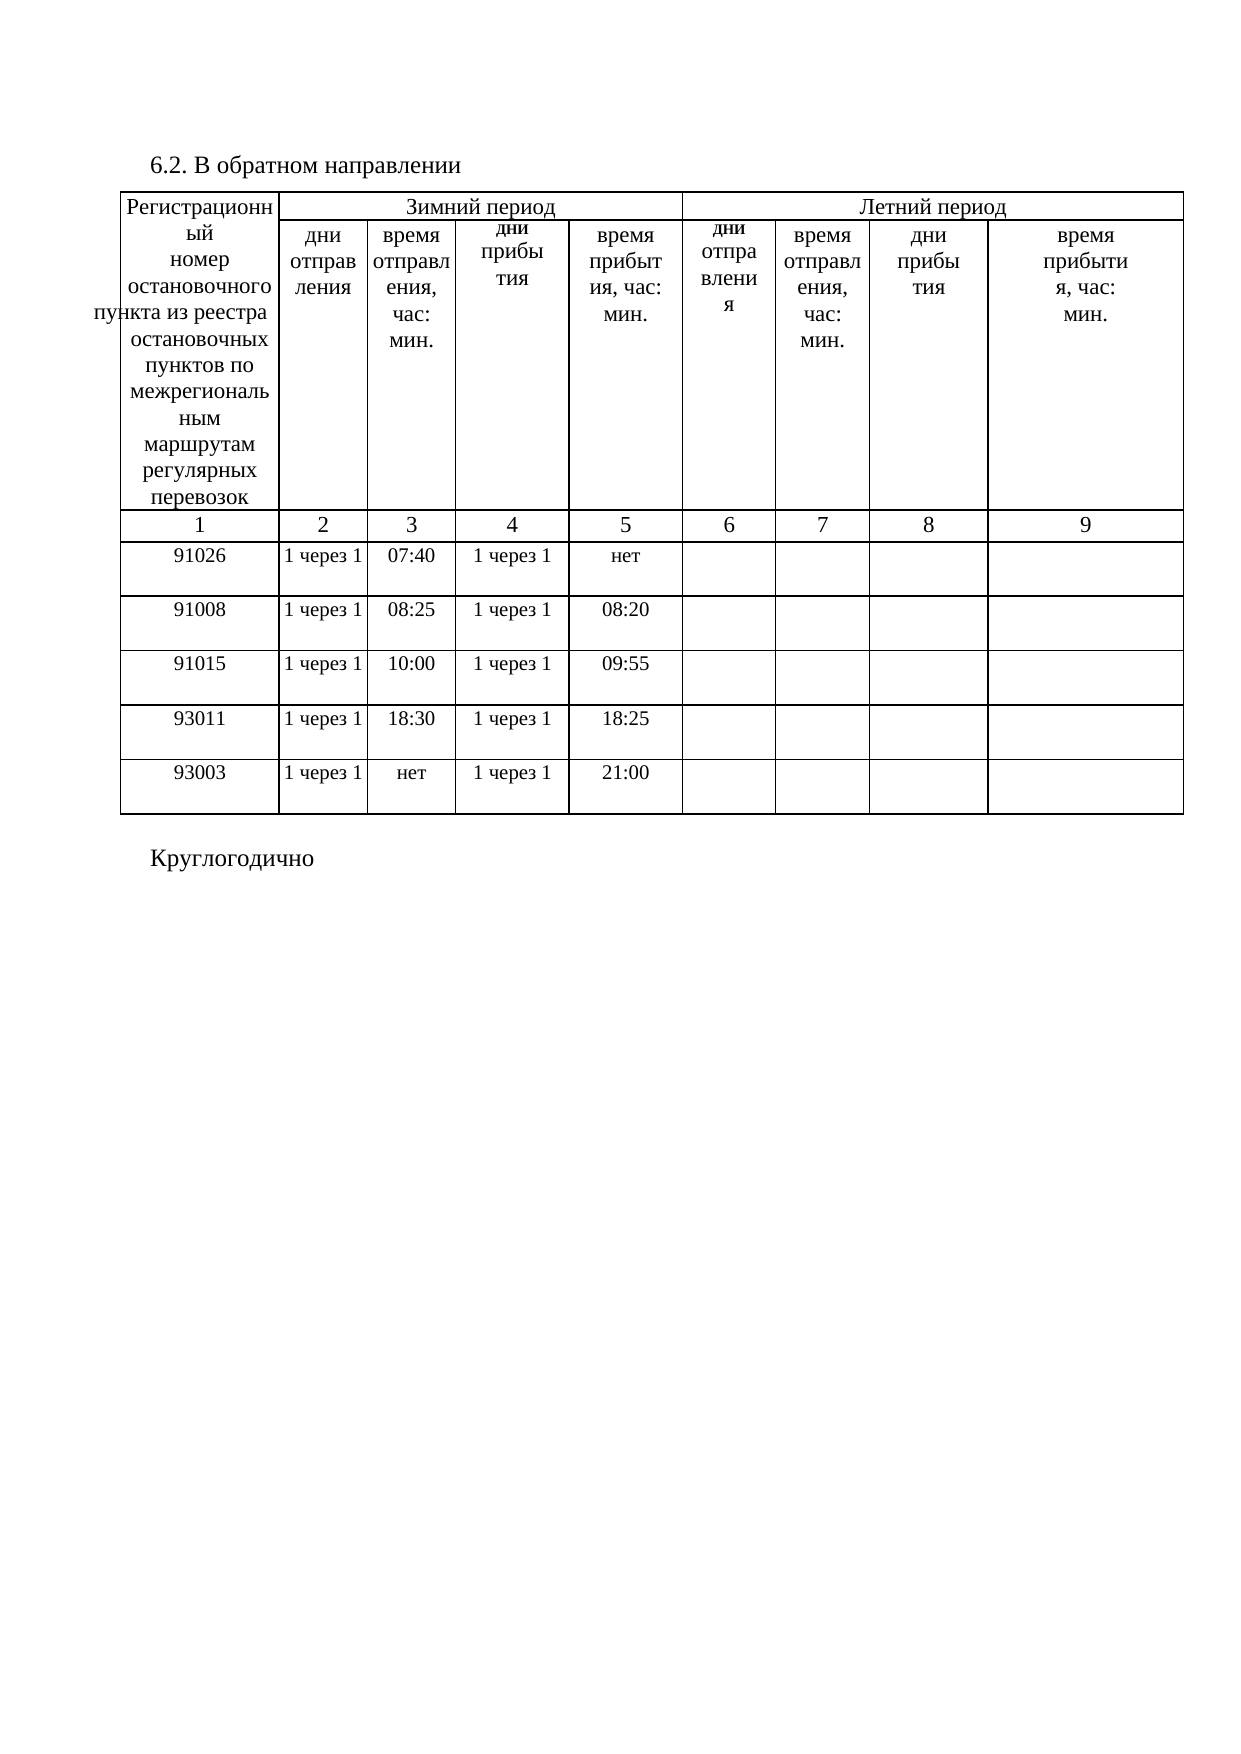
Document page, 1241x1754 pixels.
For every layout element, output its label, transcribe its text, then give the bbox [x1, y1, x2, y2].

table_cell 1 через 1 [280, 543, 367, 595]
table_cell 3 [368, 511, 455, 541]
table_cell 5 [570, 511, 682, 541]
table_cell 18:30 [368, 706, 455, 758]
table_cell 9 [989, 511, 1183, 541]
table_cell 8 [870, 511, 987, 541]
table_cell 91026 [121, 543, 278, 595]
table_cell 1 через 1 [280, 760, 367, 813]
text Круглогодично [150, 843, 1090, 872]
table_cell 1 через 1 [456, 651, 568, 704]
table_cell нет [570, 543, 682, 595]
table_cell [776, 760, 869, 813]
table_cell 21:00 [570, 760, 682, 813]
table_cell 1 через 1 [456, 706, 568, 758]
table_cell [870, 543, 987, 595]
table_cell 1 [121, 511, 278, 541]
table_cell 18:25 [570, 706, 682, 758]
table_cell дни прибы тия [870, 221, 987, 509]
table_cell 91015 [121, 651, 278, 704]
table_cell дни отправ ления [280, 221, 367, 509]
table_cell [870, 597, 987, 650]
table_cell нет [368, 760, 455, 813]
table_cell [989, 543, 1183, 595]
table_cell [776, 651, 869, 704]
table_cell [989, 706, 1183, 758]
table_cell [870, 651, 987, 704]
table_cell 1 через 1 [456, 760, 568, 813]
table_cell [870, 760, 987, 813]
table_cell [989, 651, 1183, 704]
table_cell 7 [776, 511, 869, 541]
table_cell ДНИ отпра влени я [683, 221, 775, 509]
table_cell 10:00 [368, 651, 455, 704]
table_cell 2 [280, 511, 367, 541]
table_cell 09:55 [570, 651, 682, 704]
table_cell время прибыти я, час: мин. [989, 221, 1183, 509]
table_cell [683, 651, 775, 704]
table_cell [989, 760, 1183, 813]
table_cell [683, 543, 775, 595]
table_cell [683, 597, 775, 650]
table_cell [683, 760, 775, 813]
table_cell 1 через 1 [280, 597, 367, 650]
table_cell 08:25 [368, 597, 455, 650]
table_cell [989, 597, 1183, 650]
text 6.2. В обратном направлении [150, 150, 1090, 179]
table_cell ДНИ прибы тия [456, 221, 568, 509]
table_header Регистрационный номер остановочного пункта из реестра остановочных пунктов по межрегиональным маршрутам регулярных перевозок [121, 193, 278, 509]
table_header Зимний период [280, 193, 682, 219]
table_cell 07:40 [368, 543, 455, 595]
table_cell 1 через 1 [456, 543, 568, 595]
table_cell [683, 706, 775, 758]
table_cell 08:20 [570, 597, 682, 650]
table_cell время отправл ения, час: мин. [776, 221, 869, 509]
table_cell 4 [456, 511, 568, 541]
table_cell 91008 [121, 597, 278, 650]
table_cell [776, 543, 869, 595]
table_cell 93003 [121, 760, 278, 813]
table_cell [776, 597, 869, 650]
table_header Летний период [683, 193, 1183, 219]
table_cell 1 через 1 [280, 651, 367, 704]
table_cell 93011 [121, 706, 278, 758]
table_cell 6 [683, 511, 775, 541]
table_cell время прибыт ия, час: мин. [570, 221, 682, 509]
table_cell время отправл ения, час: мин. [368, 221, 455, 509]
table_cell 1 через 1 [280, 706, 367, 758]
table_cell [870, 706, 987, 758]
table_cell 1 через 1 [456, 597, 568, 650]
table_cell [776, 706, 869, 758]
